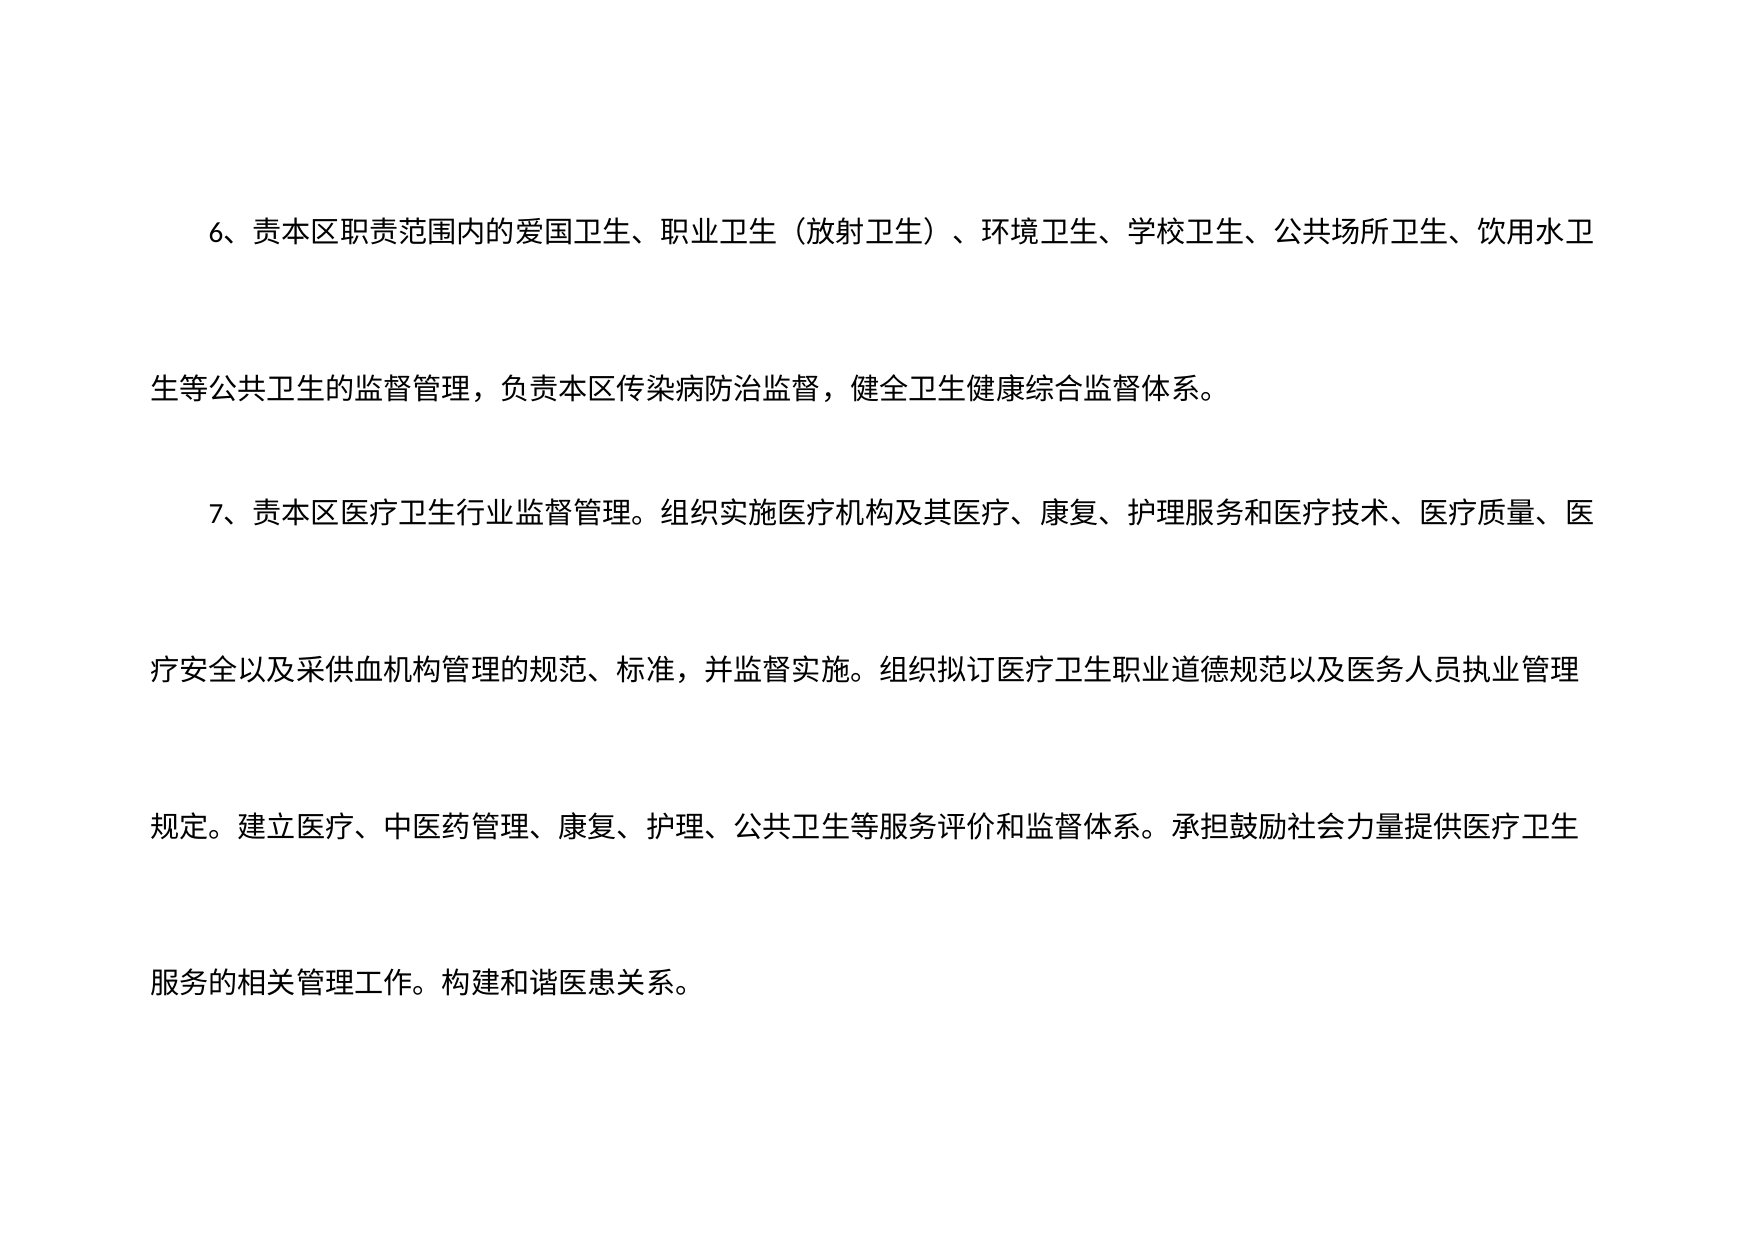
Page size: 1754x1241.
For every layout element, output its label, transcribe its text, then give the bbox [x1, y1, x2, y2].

text 7、责本区医疗卫生行业监督管理。组织实施医疗机构及其医疗、康复、护理服务和医疗技术、医疗质量、医疗安全以及采供血机构管理的规范、标准，并监督实施。组织拟订医疗卫生职业道德规范以及医务人员执业管理规定。建立医疗、中医药管理、康复、护理、公共卫生等服务评价和监督体系。承担鼓励社会力量提供医疗卫生服务的相关管理工作。构建和谐医患关系。 [150, 479, 1604, 1013]
text 6、责本区职责范围内的爱国卫生、职业卫生（放射卫生）、环境卫生、学校卫生、公共场所卫生、饮用水卫生等公共卫生的监督管理，负责本区传染病防治监督，健全卫生健康综合监督体系。 [150, 198, 1604, 419]
